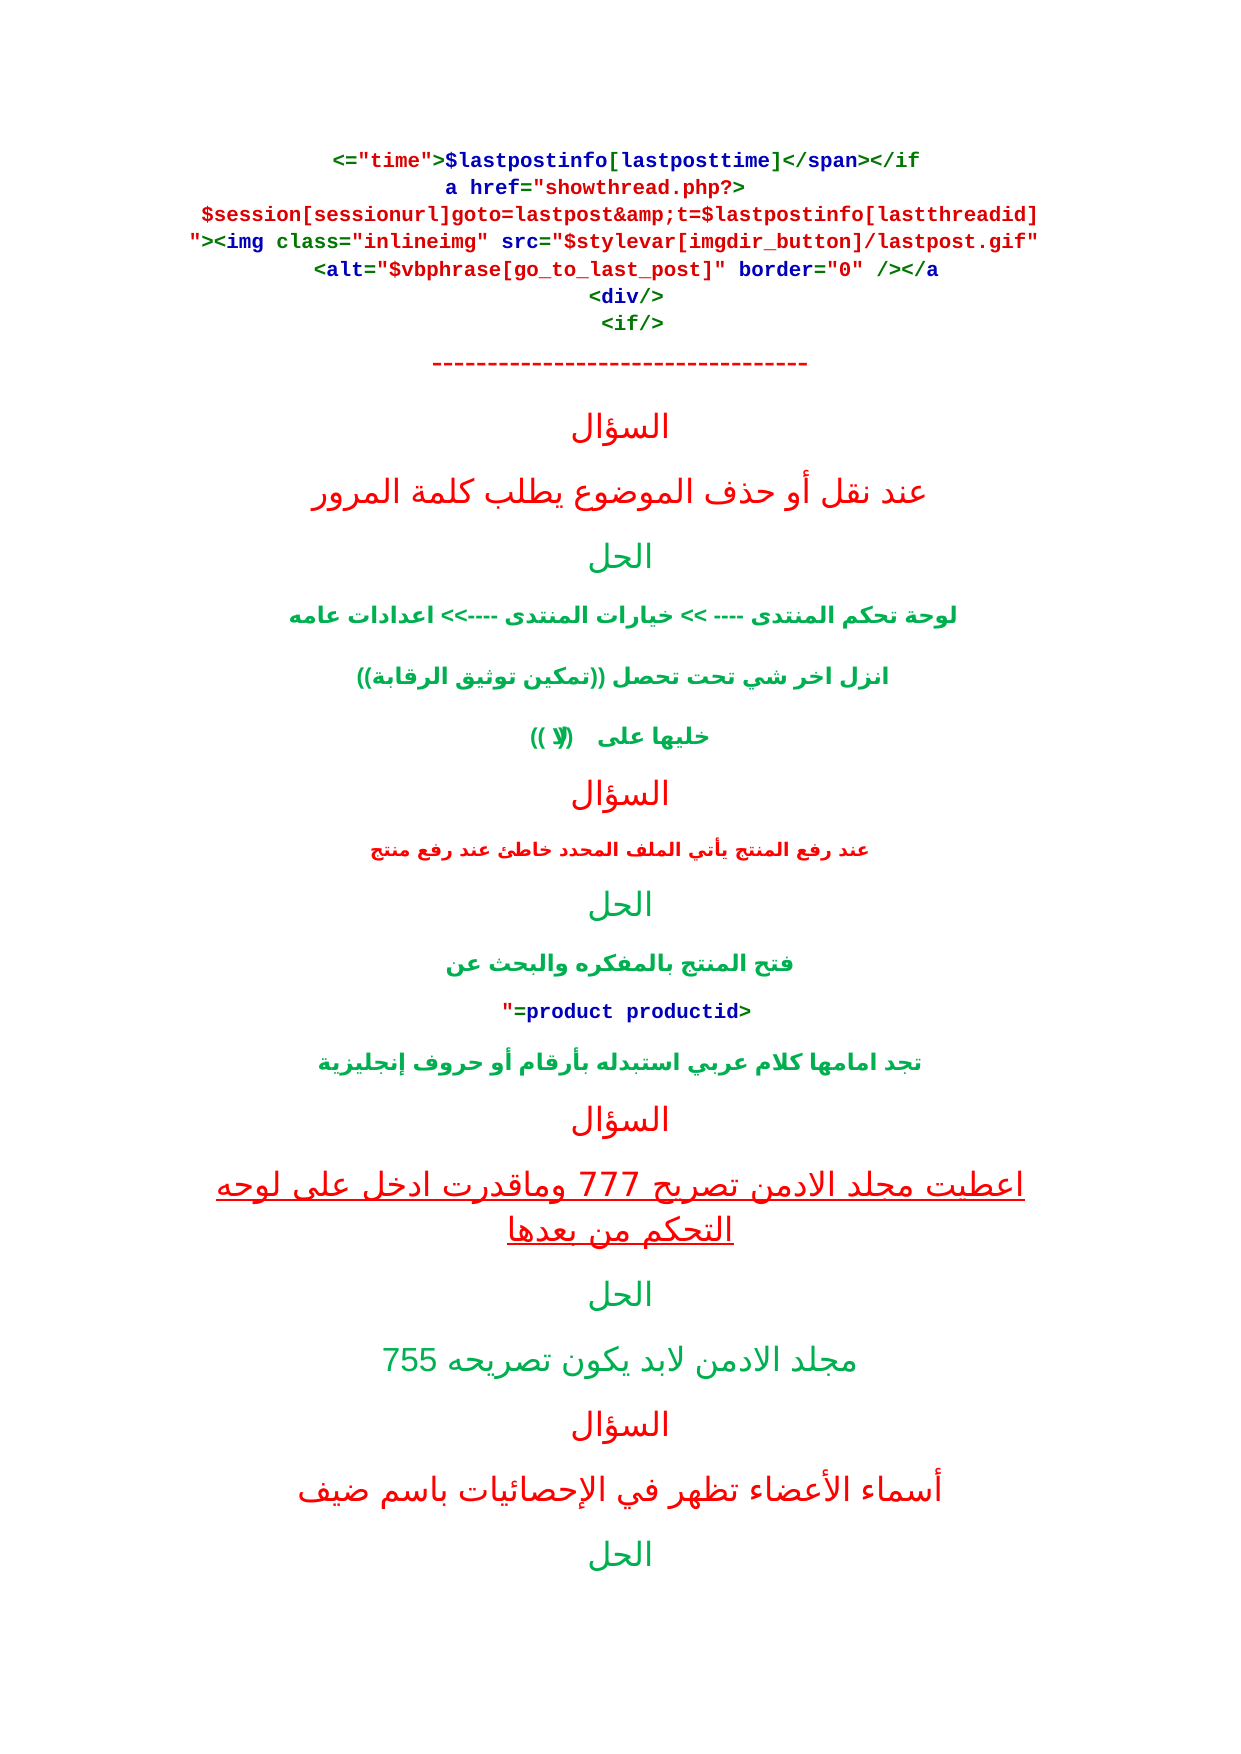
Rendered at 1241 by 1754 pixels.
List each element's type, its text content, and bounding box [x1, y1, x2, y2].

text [187, 150, 1053, 381]
text السؤال [187, 1405, 1053, 1444]
text الحل [187, 885, 1053, 924]
text أسماء الأعضاء تظهر في الإحصائيات باسم ضيف [187, 1470, 1053, 1509]
text عند نقل أو حذف الموضوع يطلب كلمة المرور [187, 472, 1053, 511]
text <product productid=" [187, 1001, 1053, 1025]
text السؤال [187, 407, 1053, 446]
text تجد امامها كلام عربي استبدله بأرقام أو حروف إنجليزية [187, 1049, 1053, 1076]
text فتح المنتج بالمفكره والبحث عن [187, 950, 1053, 977]
text مجلد الادمن لابد يكون تصريحه 755 [187, 1340, 1053, 1379]
text الحل [187, 1275, 1053, 1314]
text الحل [187, 537, 1053, 576]
text عند رفع المنتج يأتي الملف المحدد خاطئ عند رفع منتج [187, 839, 1053, 861]
text الحل [187, 1535, 1053, 1574]
text اعطيت مجلد الادمن تصريح 777 وماقدرت ادخل على لوحه التحكم من بعدها [187, 1165, 1053, 1249]
text السؤال [187, 1100, 1053, 1139]
text السؤال [187, 774, 1053, 813]
text لوحة تحكم المنتدى ---- >> خيارات المنتدى ---->> اعدادات عامه انزل اخر شي تحت تحصل ((تمكين توثيق الرقابة)) خليها على (( لا )) [187, 602, 1053, 750]
